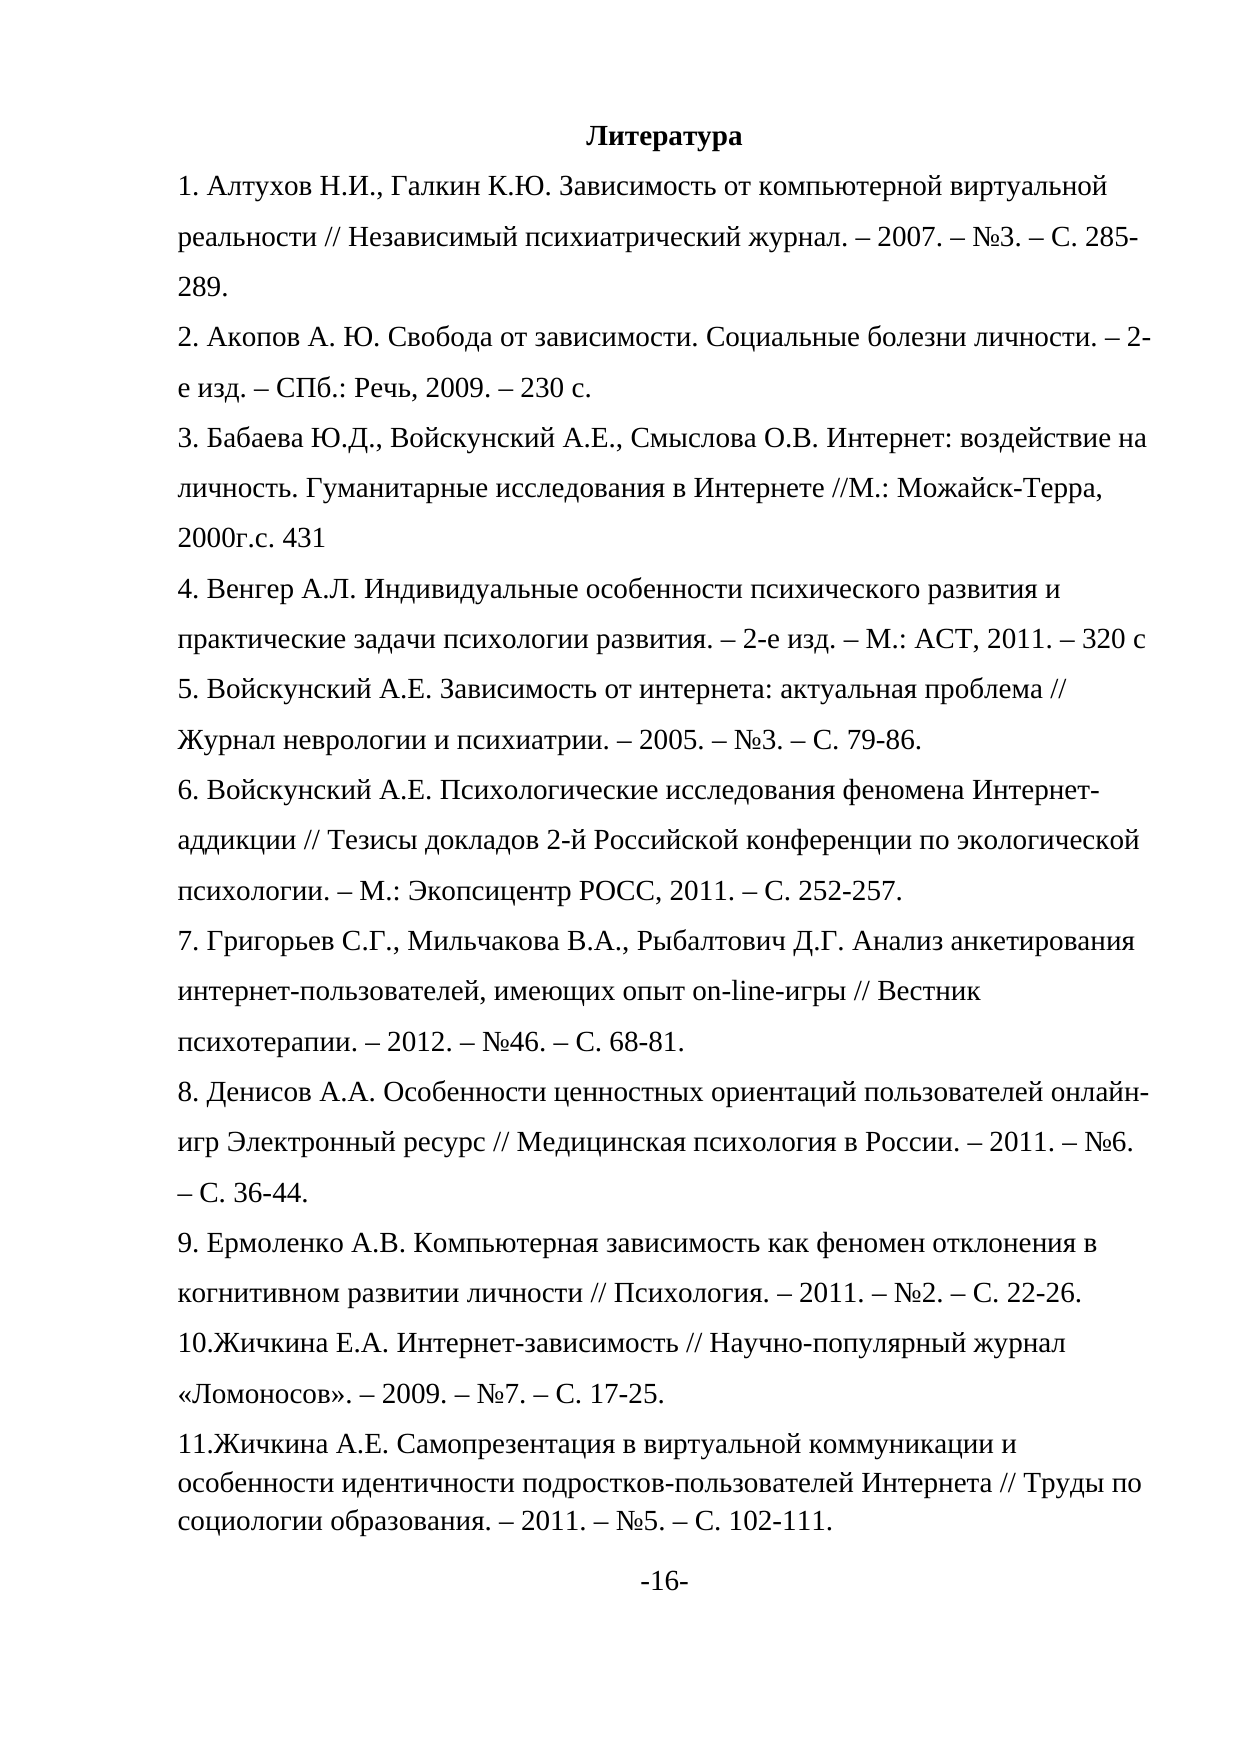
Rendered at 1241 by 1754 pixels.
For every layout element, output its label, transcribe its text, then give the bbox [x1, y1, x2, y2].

text 3. Бабаева Ю.Д., Войскунский А.Е., Смыслова О.В. Интернет: воздействие на личность. Гуманитарные исследования в Интернете //М.: Можайск-Терра, 2000г.с. 431 [177, 420, 1152, 554]
text 5. Войскунский А.Е. Зависимость от интернета: актуальная проблема // Журнал неврологии и психиатрии. – 2005. – №3. – С. 79-86. [177, 672, 1152, 755]
text 1. Алтухов Н.И., Галкин К.Ю. Зависимость от компьютерной виртуальной реальности // Независимый психиатрический журнал. – 2007. – №3. – С. 285-289. [177, 168, 1152, 303]
text -16- [177, 1563, 1152, 1596]
text 2. Акопов А. Ю. Свобода от зависимости. Социальные болезни личности. – 2-е изд. – СПб.: Речь, 2009. – 230 с. [177, 319, 1152, 403]
text 7. Григорьев С.Г., Мильчакова В.А., Рыбалтович Д.Г. Анализ анкетирования интернет-пользователей, имеющих опыт on-line-игры // Вестник психотерапии. – 2012. – №46. – С. 68-81. [177, 923, 1152, 1057]
text 10.Жичкина Е.А. Интернет-зависимость // Научно-популярный журнал «Ломоносов». – 2009. – №7. – С. 17-25. [177, 1326, 1152, 1409]
text 6. Войскунский А.Е. Психологические исследования феномена Интернет-аддикции // Тезисы докладов 2-й Российской конференции по экологической психологии. – М.: Экопсицентр РОСС, 2011. – С. 252-257. [177, 772, 1152, 906]
text 8. Денисов A.A. Особенности ценностных ориентаций пользователей онлайн-игр Электронный ресурс // Медицинская психология в России. – 2011. – №6. – С. 36-44. [177, 1074, 1152, 1208]
text Литература [177, 118, 1152, 152]
text 9. Ермоленко А.В. Компьютерная зависимость как феномен отклонения в когнитивном развитии личности // Психология. – 2011. – №2. – С. 22-26. [177, 1225, 1152, 1309]
text 11.Жичкина А.Е. Самопрезентация в виртуальной коммуникации и особенности идентичности подростков-пользователей Интернета // Труды по социологии образования. – 2011. – №5. – С. 102-111. [177, 1426, 1152, 1537]
text 4. Венгер А.Л. Индивидуальные особенности психического развития и практические задачи психологии развития. – 2-е изд. – М.: АСТ, 2011. – 320 с [177, 571, 1152, 655]
